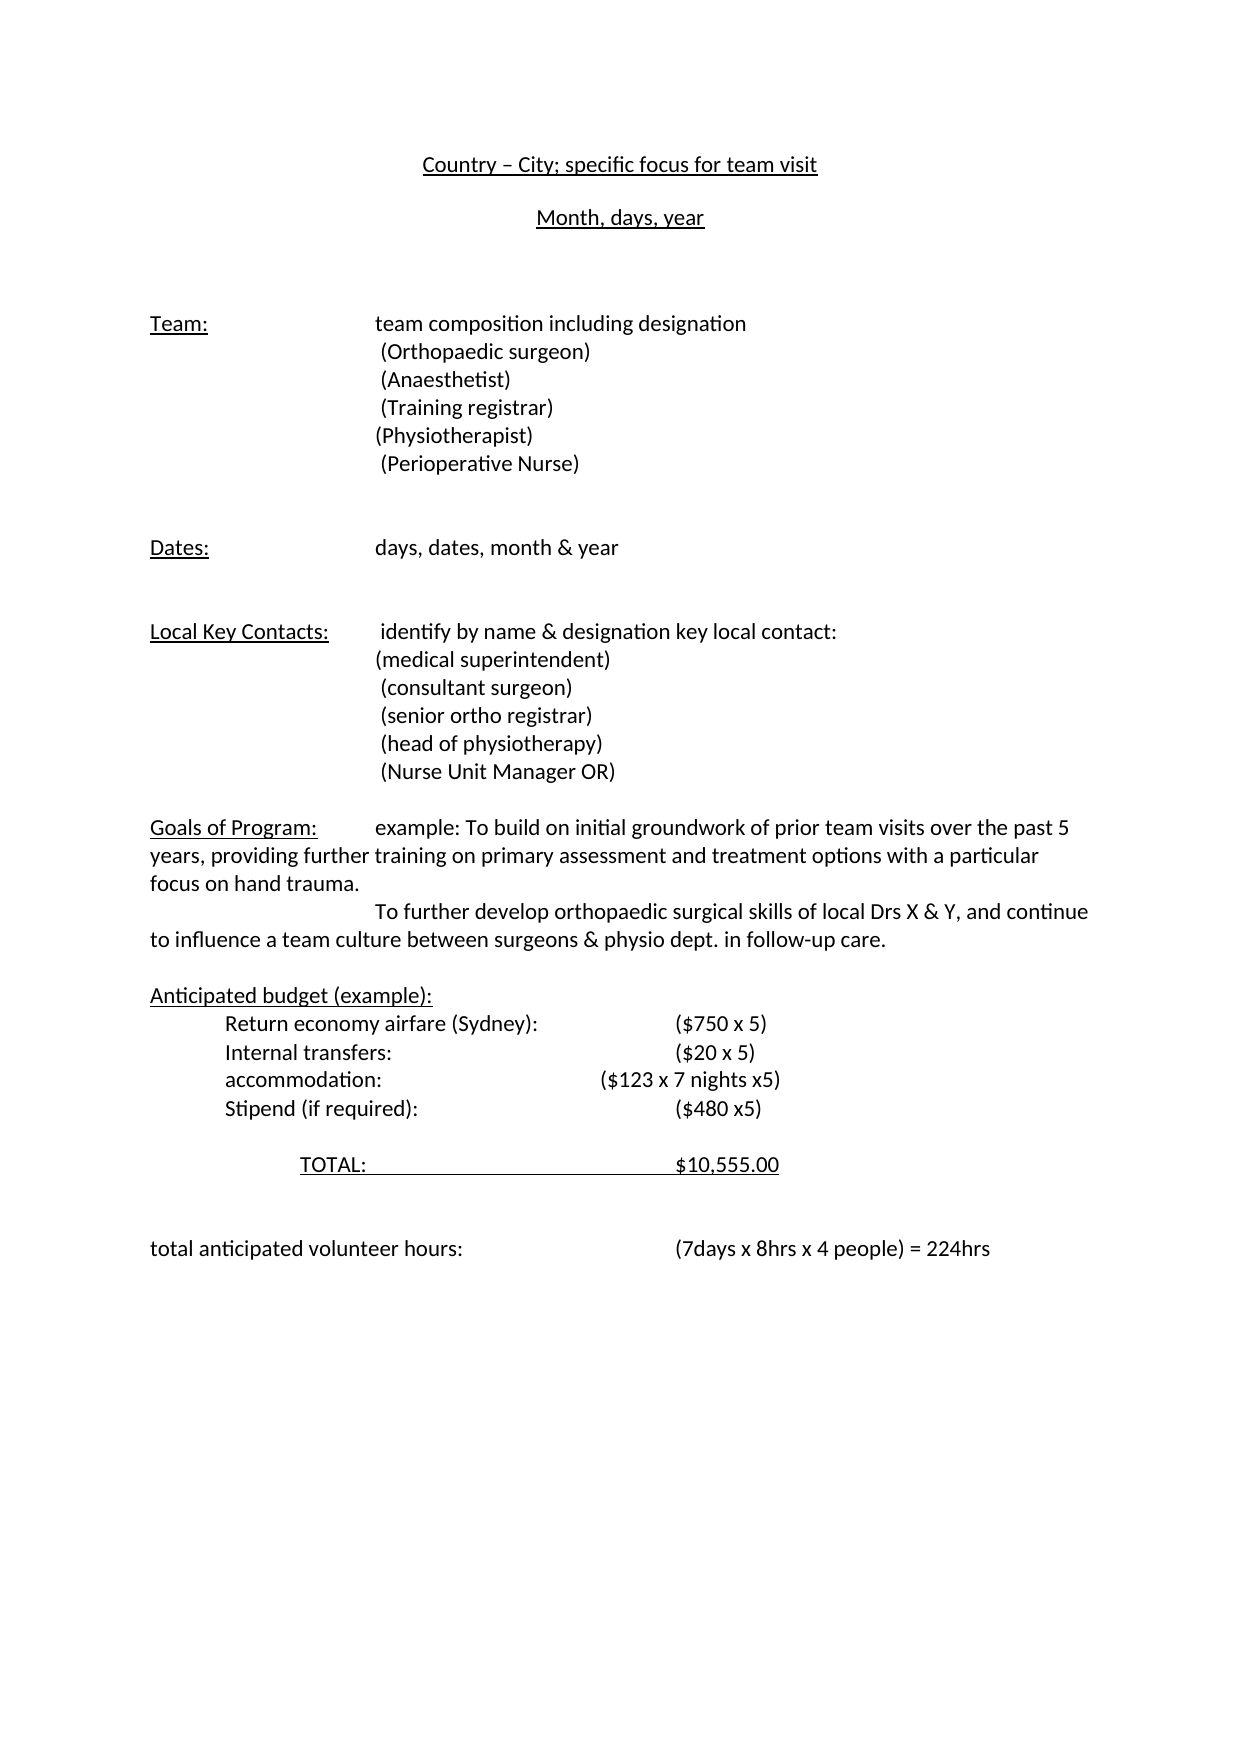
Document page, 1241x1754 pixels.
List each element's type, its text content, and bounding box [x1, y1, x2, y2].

text total anticipated volunteer hours: (7days x 8hrs x 4 people) = 224hrs [150, 1234, 1090, 1262]
text Dates: days, dates, month & year [150, 533, 1090, 561]
text (Training registrar) [150, 393, 1090, 421]
text (consultant surgeon) [300, 673, 1090, 701]
text (Nurse Unit Manager OR) [150, 757, 1090, 785]
text Anticipated budget (example): [150, 982, 1090, 1009]
text Return economy airfare (Sydney): ($750 x 5) [150, 1009, 1090, 1038]
text (Orthopaedic surgeon) [150, 337, 1090, 365]
text (senior ortho registrar) [300, 701, 1090, 729]
text Local Key Contacts: identify by name & designation key local contact: [150, 617, 1090, 645]
text (head of physiotherapy) [150, 729, 1090, 757]
text accommodation: ($123 x 7 nights x5) [150, 1066, 1090, 1094]
text (Perioperative Nurse) [300, 449, 1090, 477]
text Country – City; specific focus for team visit [150, 150, 1090, 178]
text (Physiotherapist) [150, 421, 1090, 449]
text TOTAL: $10,555.00 [150, 1150, 1090, 1178]
text To further develop orthopaedic surgical skills of local Drs X & Y, and continue to influence a team culture between surgeons & physio dept. in follow-up care. [150, 897, 1090, 953]
text Team: team composition including designation [150, 309, 1090, 337]
text (Anaesthetist) [150, 365, 1090, 393]
text Month, days, year [150, 203, 1090, 231]
text Stipend (if required): ($480 x5) [150, 1094, 1090, 1122]
text (medical superintendent) [150, 645, 1090, 673]
text Internal transfers: ($20 x 5) [150, 1038, 1090, 1066]
text Goals of Program: example: To build on initial groundwork of prior team visits over the past 5 years, providing further training on primary assessment and treatment options with a particular focus on hand trauma. [150, 813, 1090, 897]
